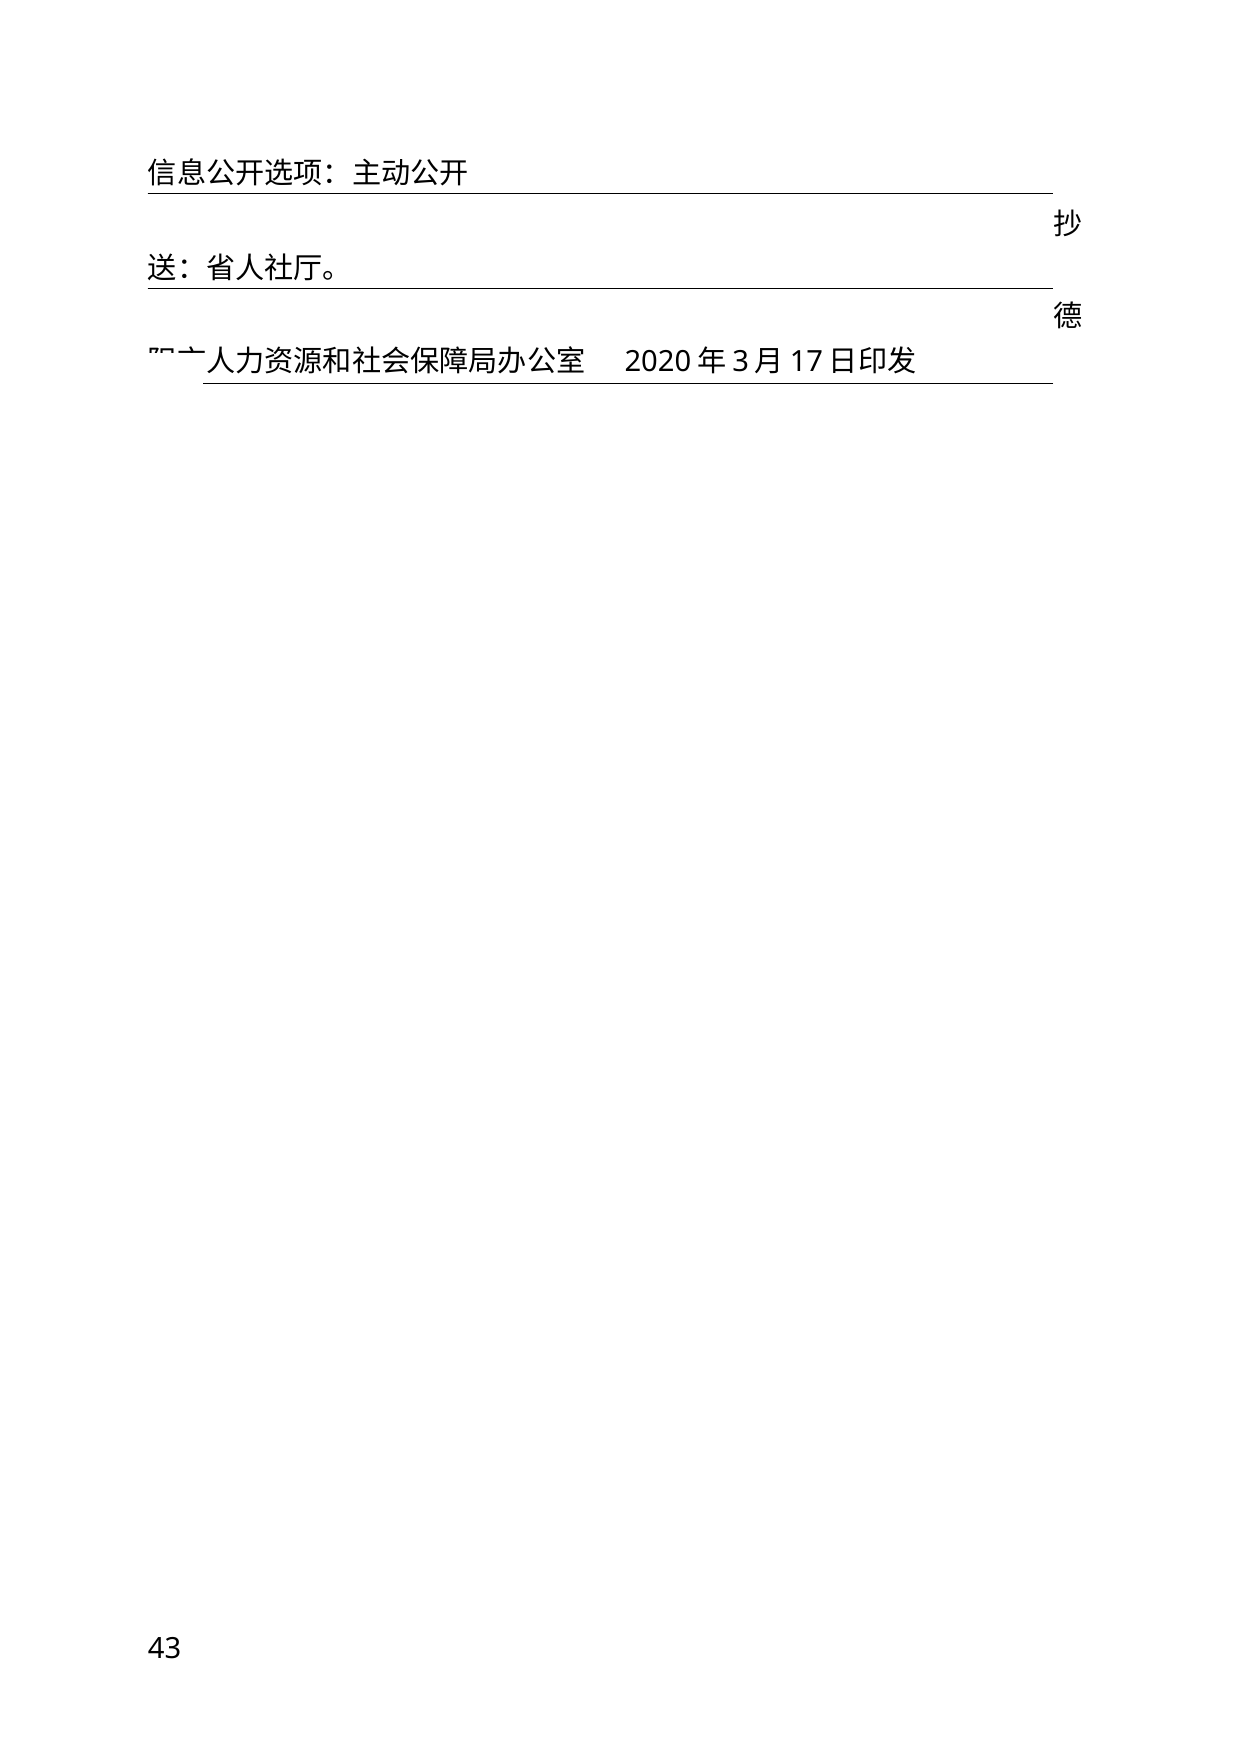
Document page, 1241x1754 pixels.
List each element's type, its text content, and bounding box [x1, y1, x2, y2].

text 信息公开选项：主动公开 [148, 148, 1053, 192]
text 抄送：省人社厅。 [148, 194, 1053, 288]
text 德阳市人力资源和社会保障局办公室 2020年3月17日印发 [148, 289, 1053, 383]
